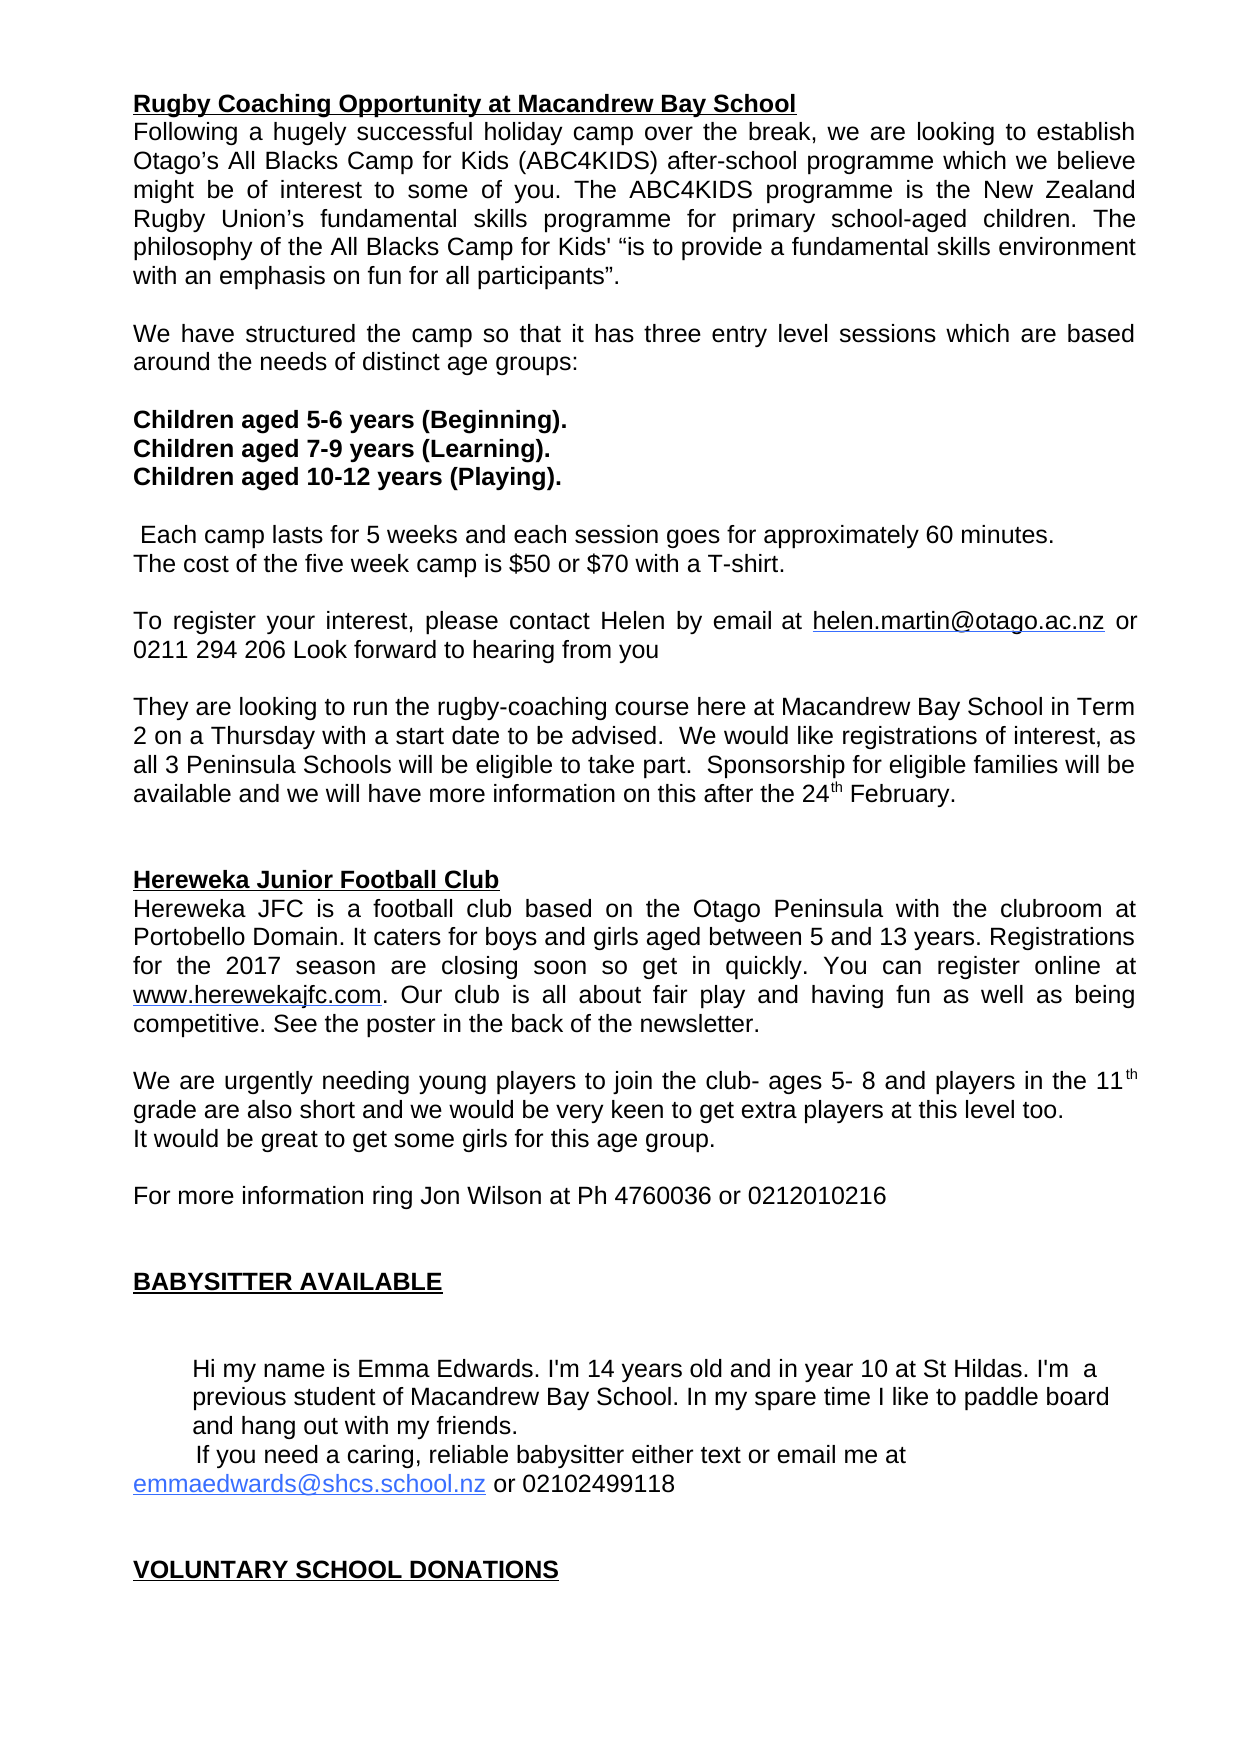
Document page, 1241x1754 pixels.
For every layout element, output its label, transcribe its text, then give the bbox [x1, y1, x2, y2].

text Following a hugely successful holiday camp over the break, we are looking to establish Otago’s All Blacks Camp for Kids (ABC4KIDS) after-school programme which we believe might be of interest to some of you. The ABC4KIDS programme is the New Zealand Rugby Union’s fundamental skills programme for primary school-aged children. The philosophy of the All Blacks Camp for Kids' “is to provide a fundamental skills environment with an emphasis on fun for all participants”. [133, 117, 1138, 290]
text Hi my name is Emma Edwards. I'm 14 years old and in year 10 at St Hildas. I'm a previous student of Macandrew Bay School. In my spare time I like to paddle board and hang out with my friends. [192, 1354, 1138, 1440]
text BABYSITTER AVAILABLE [133, 1267, 1138, 1296]
text VOLUNTARY SCHOOL DONATIONS [133, 1555, 1138, 1584]
text Children aged 10-12 years (Playing). [133, 462, 1138, 491]
text Each camp lasts for 5 weeks and each session goes for approximately 60 minutes. [133, 520, 1138, 549]
text Rugby Coaching Opportunity at Macandrew Bay School [133, 89, 1138, 117]
text If you need a caring, reliable babysitter either text or email me at emmaedwards@shcs.school.nz or 02102499118 [133, 1440, 1138, 1497]
text The cost of the five week camp is $50 or $70 with a T-shirt. [133, 549, 1138, 577]
text For more information ring Jon Wilson at Ph 4760036 or 0212010216 [133, 1181, 1138, 1210]
text They are looking to run the rugby-coaching course here at Macandrew Bay School in Term 2 on a Thursday with a start date to be advised. We would like registrations of interest, as all 3 Peninsula Schools will be eligible to take part. Sponsorship for eligible families will be available and we will have more information on this after the 24th February. [133, 692, 1138, 807]
text We have structured the camp so that it has three entry level sessions which are based around the needs of distinct age groups: [133, 319, 1138, 376]
text Hereweka Junior Football Club [133, 865, 1138, 894]
text Children aged 5-6 years (Beginning). [133, 405, 1138, 434]
text Children aged 7-9 years (Learning). [133, 434, 1138, 462]
text Hereweka JFC is a football club based on the Otago Peninsula with the clubroom at Portobello Domain. It caters for boys and girls aged between 5 and 13 years. Registrations for the 2017 season are closing soon so get in quickly. You can register online at www.herewekajfc.com. Our club is all about fair play and having fun as well as being competitive. See the poster in the back of the newsletter. [133, 894, 1138, 1037]
text To register your interest, please contact Helen by email at helen.martin@otago.ac.nz or 0211 294 206 Look forward to hearing from you [133, 606, 1138, 664]
text It would be great to get some girls for this age group. [133, 1124, 1138, 1152]
text We are urgently needing young players to join the club- ages 5- 8 and players in the 11th grade are also short and we would be very keen to get extra players at this level too. [133, 1066, 1138, 1124]
